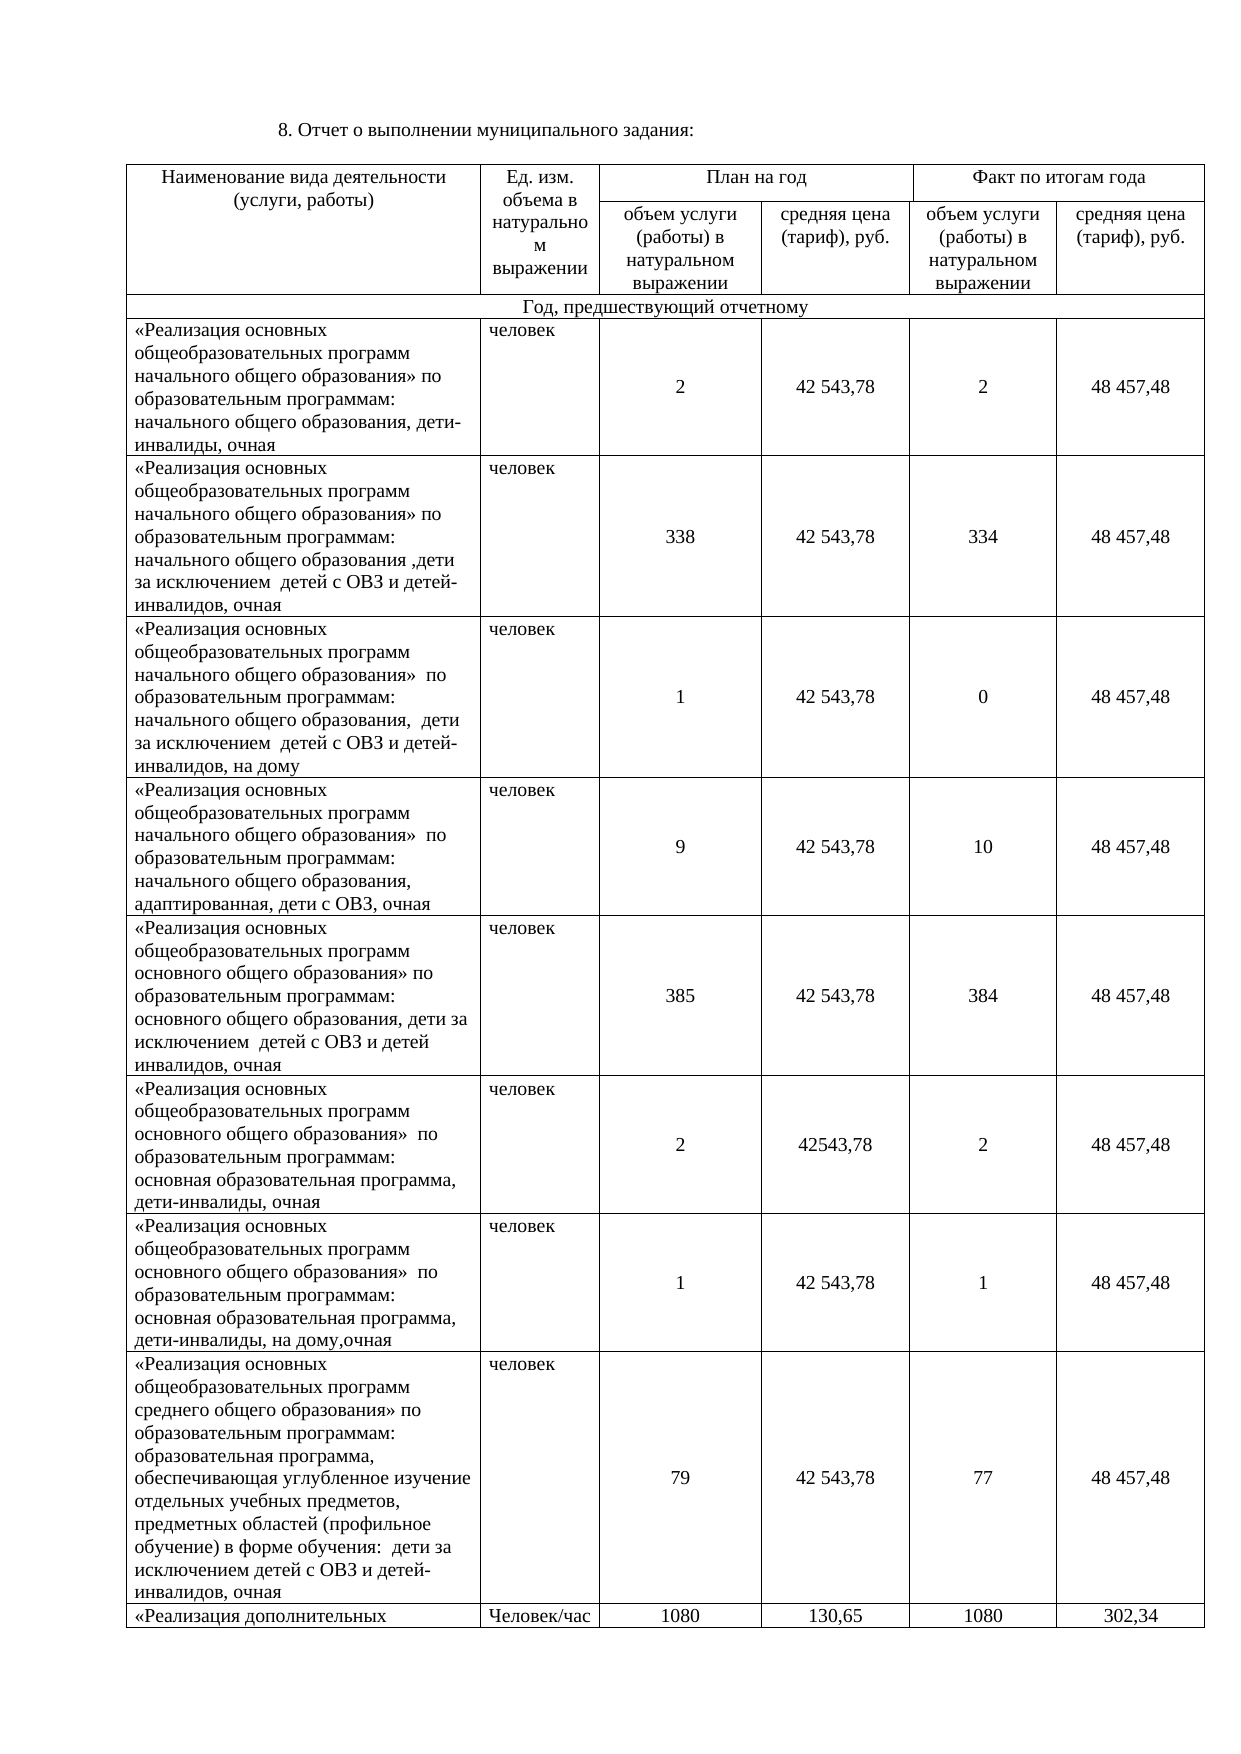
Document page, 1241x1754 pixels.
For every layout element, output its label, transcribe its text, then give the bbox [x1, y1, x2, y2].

table_cell 42 543,78 [762, 319, 909, 455]
table_cell 334 [910, 456, 1056, 616]
table_cell 2 [910, 319, 1056, 455]
table_cell 48 457,48 [1057, 916, 1204, 1075]
table_cell 48 457,48 [1057, 1352, 1204, 1603]
table_cell «Реализация основных общеобразовательных программ начального общего образования» по образовательным программам: начального общего образования, адаптированная, дети с ОВЗ, очная [127, 778, 480, 915]
table_cell человек [481, 1076, 599, 1213]
table_cell «Реализация основных общеобразовательных программ среднего общего образования» по образовательным программам: образовательная программа, обеспечивающая углубленное изучение отдельных учебных предметов, предметных областей (профильное обучение) в форме обучения: дети за исключением детей с ОВЗ и детей-инвалидов, очная [127, 1352, 480, 1603]
table_cell 48 457,48 [1057, 319, 1204, 455]
table_cell «Реализация основных общеобразовательных программ начального общего образования» по образовательным программам: начального общего образования ,дети за исключением детей с ОВЗ и детей-инвалидов, очная [127, 456, 480, 616]
table_cell человек [481, 456, 599, 616]
table_cell 79 [600, 1352, 761, 1603]
table_cell 1080 [910, 1604, 1056, 1627]
table_header Ед. изм. объема в натуральном выражении [481, 165, 599, 293]
table_cell 1 [910, 1214, 1056, 1351]
table_cell человек [481, 319, 599, 455]
table_cell «Реализация основных общеобразовательных программ основного общего образования» по образовательным программам: основного общего образования, дети за исключением детей с ОВЗ и детей инвалидов, очная [127, 916, 480, 1075]
table_header Факт по итогам года [914, 165, 1204, 201]
table_cell 384 [910, 916, 1056, 1075]
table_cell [127, 1604, 480, 1627]
table_cell 1 [600, 617, 761, 777]
table_cell 48 457,48 [1057, 1076, 1204, 1213]
table_cell 1080 [600, 1604, 761, 1627]
table_cell 42 543,78 [762, 916, 909, 1075]
table_cell 48 457,48 [1057, 1214, 1204, 1351]
table_cell средняя цена (тариф), руб. [762, 202, 909, 293]
table_cell «Реализация основных общеобразовательных программ начального общего образования» по образовательным программам: начального общего образования, дети-инвалиды, очная [127, 319, 480, 455]
table_cell 2 [600, 319, 761, 455]
table_cell 42 543,78 [762, 456, 909, 616]
text 8. Отчет о выполнении муниципального задания: [222, 118, 1167, 141]
table_cell 42 543,78 [762, 1214, 909, 1351]
table_header План на год [600, 165, 913, 201]
table_cell 42543,78 [762, 1076, 909, 1213]
table_cell 130,65 [762, 1604, 909, 1627]
table_cell 385 [600, 916, 761, 1075]
table_cell «Реализация основных общеобразовательных программ основного общего образования» по образовательным программам: основная образовательная программа, дети-инвалиды, очная [127, 1076, 480, 1213]
table_cell «Реализация основных общеобразовательных программ основного общего образования» по образовательным программам: основная образовательная программа, дети-инвалиды, на дому,очная [127, 1214, 480, 1351]
table_cell человек [481, 916, 599, 1075]
table_cell 10 [910, 778, 1056, 915]
table_cell человек [481, 1352, 599, 1603]
table_cell 338 [600, 456, 761, 616]
table_cell 42 543,78 [762, 778, 909, 915]
table_cell 48 457,48 [1057, 456, 1204, 616]
table_cell 42 543,78 [762, 617, 909, 777]
table_cell 2 [910, 1076, 1056, 1213]
table_cell Человек/час [481, 1604, 599, 1627]
table_cell средняя цена (тариф), руб. [1057, 202, 1204, 293]
table_cell Год, предшествующий отчетному [127, 295, 1204, 317]
table_cell 9 [600, 778, 761, 915]
table_cell объем услуги (работы) в натуральном выражении [910, 202, 1056, 293]
table_cell 2 [600, 1076, 761, 1213]
table_cell 48 457,48 [1057, 778, 1204, 915]
table_header Наименование вида деятельности (услуги, работы) [127, 165, 480, 293]
table_cell объем услуги (работы) в натуральном выражении [600, 202, 761, 293]
table_cell человек [481, 1214, 599, 1351]
table_cell человек [481, 617, 599, 777]
table_cell 302,34 [1057, 1604, 1204, 1627]
table_cell 77 [910, 1352, 1056, 1603]
table_cell 42 543,78 [762, 1352, 909, 1603]
table_cell 1 [600, 1214, 761, 1351]
table_cell 48 457,48 [1057, 617, 1204, 777]
table_cell 0 [910, 617, 1056, 777]
table_cell человек [481, 778, 599, 915]
table_cell «Реализация основных общеобразовательных программ начального общего образования» по образовательным программам: начального общего образования, дети за исключением детей с ОВЗ и детей-инвалидов, на дому [127, 617, 480, 777]
